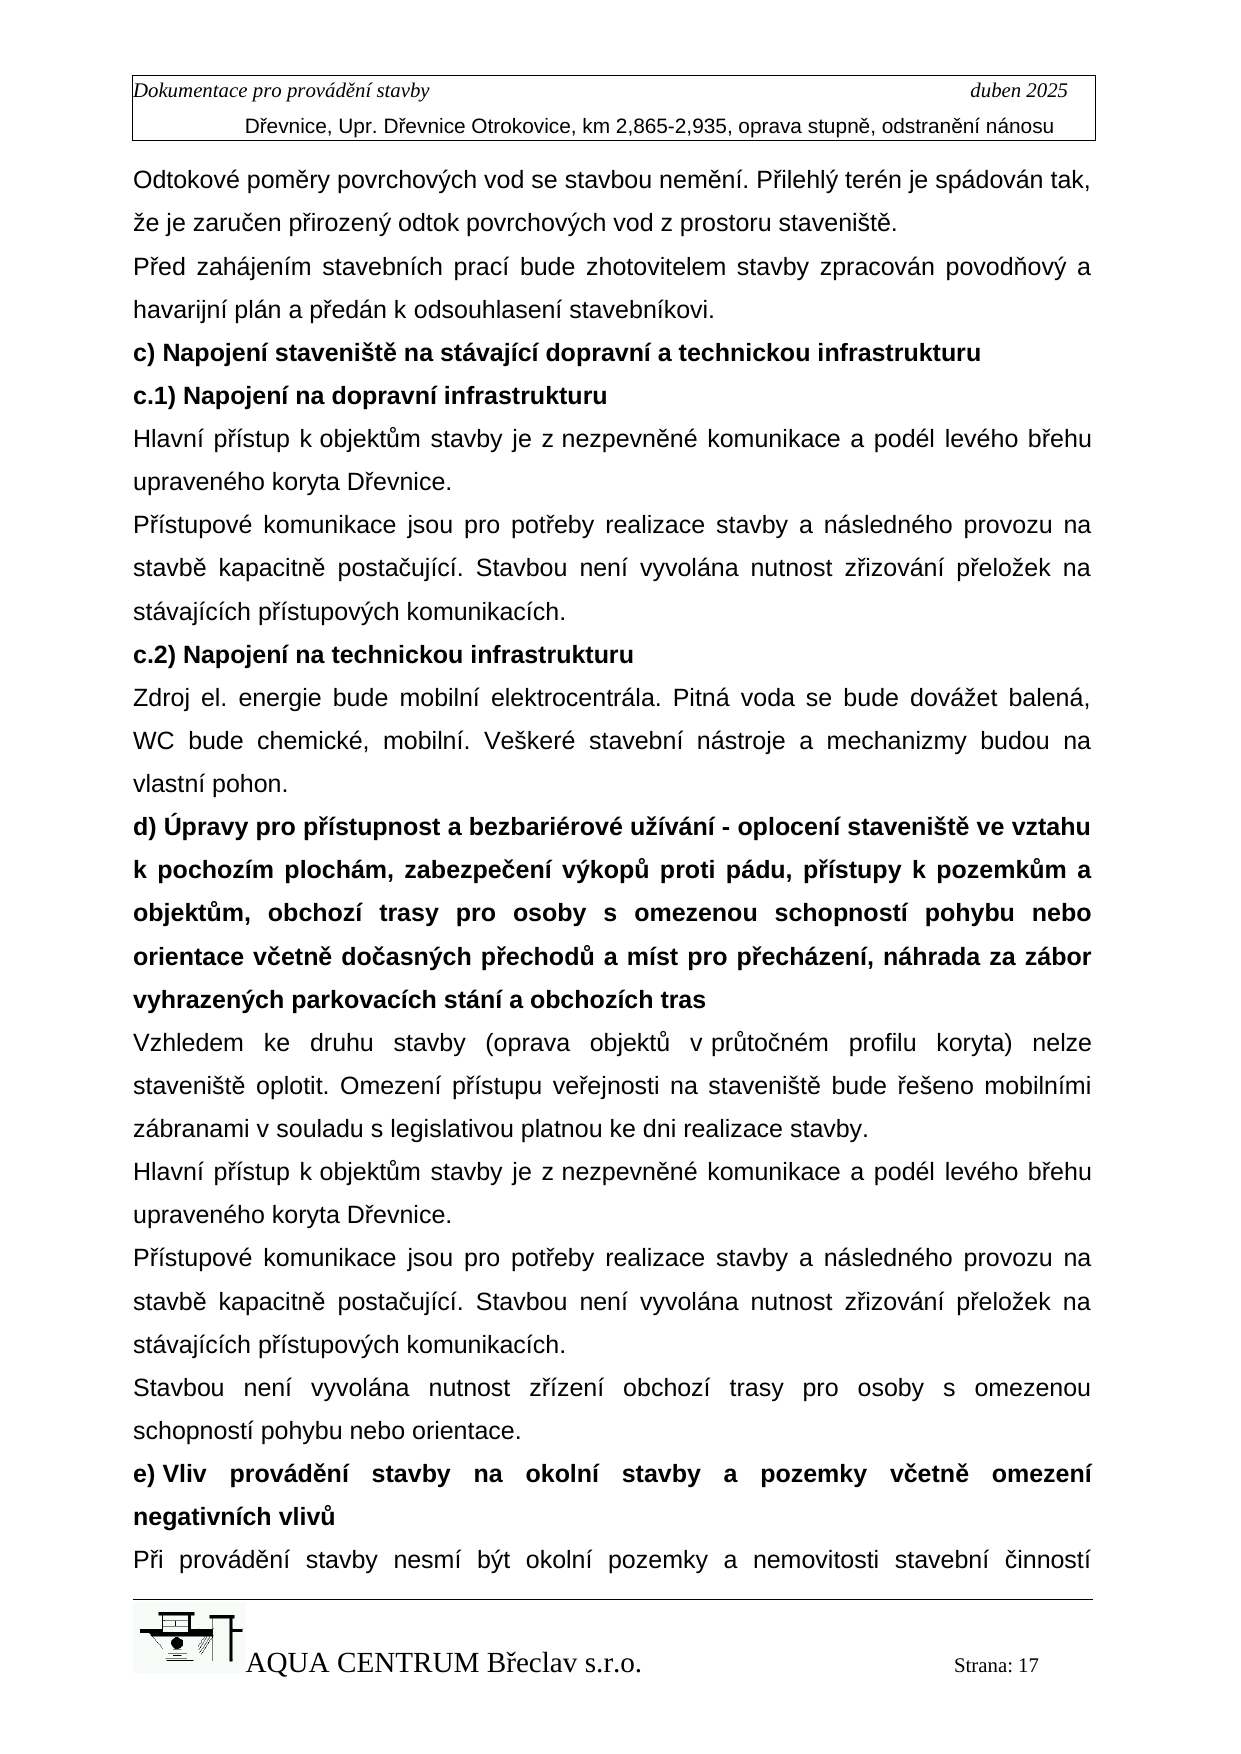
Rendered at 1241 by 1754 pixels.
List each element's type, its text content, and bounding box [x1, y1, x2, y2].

list Přístupové komunikace jsou pro potřeby realizace stavby a následného provozu na stavbě kapacitně postačující. Stavbou není vyvolána nutnost zřizování přeložek na stávajících přístupových komunikacích. [133, 510, 1093, 625]
list e) Vliv provádění stavby na okolní stavby a pozemky včetně omezení negativních vlivů [133, 1459, 1093, 1531]
list c.1) Napojení na dopravní infrastrukturu [133, 381, 1093, 410]
list Přístupové komunikace jsou pro potřeby realizace stavby a následného provozu na stavbě kapacitně postačující. Stavbou není vyvolána nutnost zřizování přeložek na stávajících přístupových komunikacích. [133, 1243, 1093, 1358]
list Stavbou není vyvolána nutnost zřízení obchozí trasy pro osoby s omezenou schopností pohybu nebo orientace. [133, 1373, 1093, 1445]
list Vzhledem ke druhu stavby (oprava objektů v průtočném profilu koryta) nelze staveniště oplotit. Omezení přístupu veřejnosti na staveniště bude řešeno mobilními zábranami v souladu s legislativou platnou ke dni realizace stavby. [133, 1028, 1093, 1143]
list Odtokové poměry povrchových vod se stavbou nemění. Přilehlý terén je spádován tak, že je zaručen přirozený odtok povrchových vod z prostoru staveniště. [133, 165, 1093, 237]
list Hlavní přístup k objektům stavby je z nezpevněné komunikace a podél levého břehu upraveného koryta Dřevnice. [133, 1157, 1093, 1229]
list d) Úpravy pro přístupnost a bezbariérové užívání - oplocení staveniště ve vztahu k pochozím plochám, zabezpečení výkopů proti pádu, přístupy k pozemkům a objektům, obchozí trasy pro osoby s omezenou schopností pohybu nebo orientace včetně dočasných přechodů a míst pro přecházení, náhrada za zábor vyhrazených parkovacích stání a obchozích tras [133, 812, 1093, 1013]
list Zdroj el. energie bude mobilní elektrocentrála. Pitná voda se bude dovážet balená, WC bude chemické, mobilní. Veškeré stavební nástroje a mechanizmy budou na vlastní pohon. [133, 683, 1093, 798]
list Hlavní přístup k objektům stavby je z nezpevněné komunikace a podél levého břehu upraveného koryta Dřevnice. [133, 424, 1093, 496]
list c.2) Napojení na technickou infrastrukturu [133, 640, 1093, 668]
list Před zahájením stavebních prací bude zhotovitelem stavby zpracován povodňový a havarijní plán a předán k odsouhlasení stavebníkovi. [133, 252, 1093, 323]
list c) Napojení staveniště na stávající dopravní a technickou infrastrukturu [133, 338, 1093, 367]
picture [132, 1602, 246, 1673]
